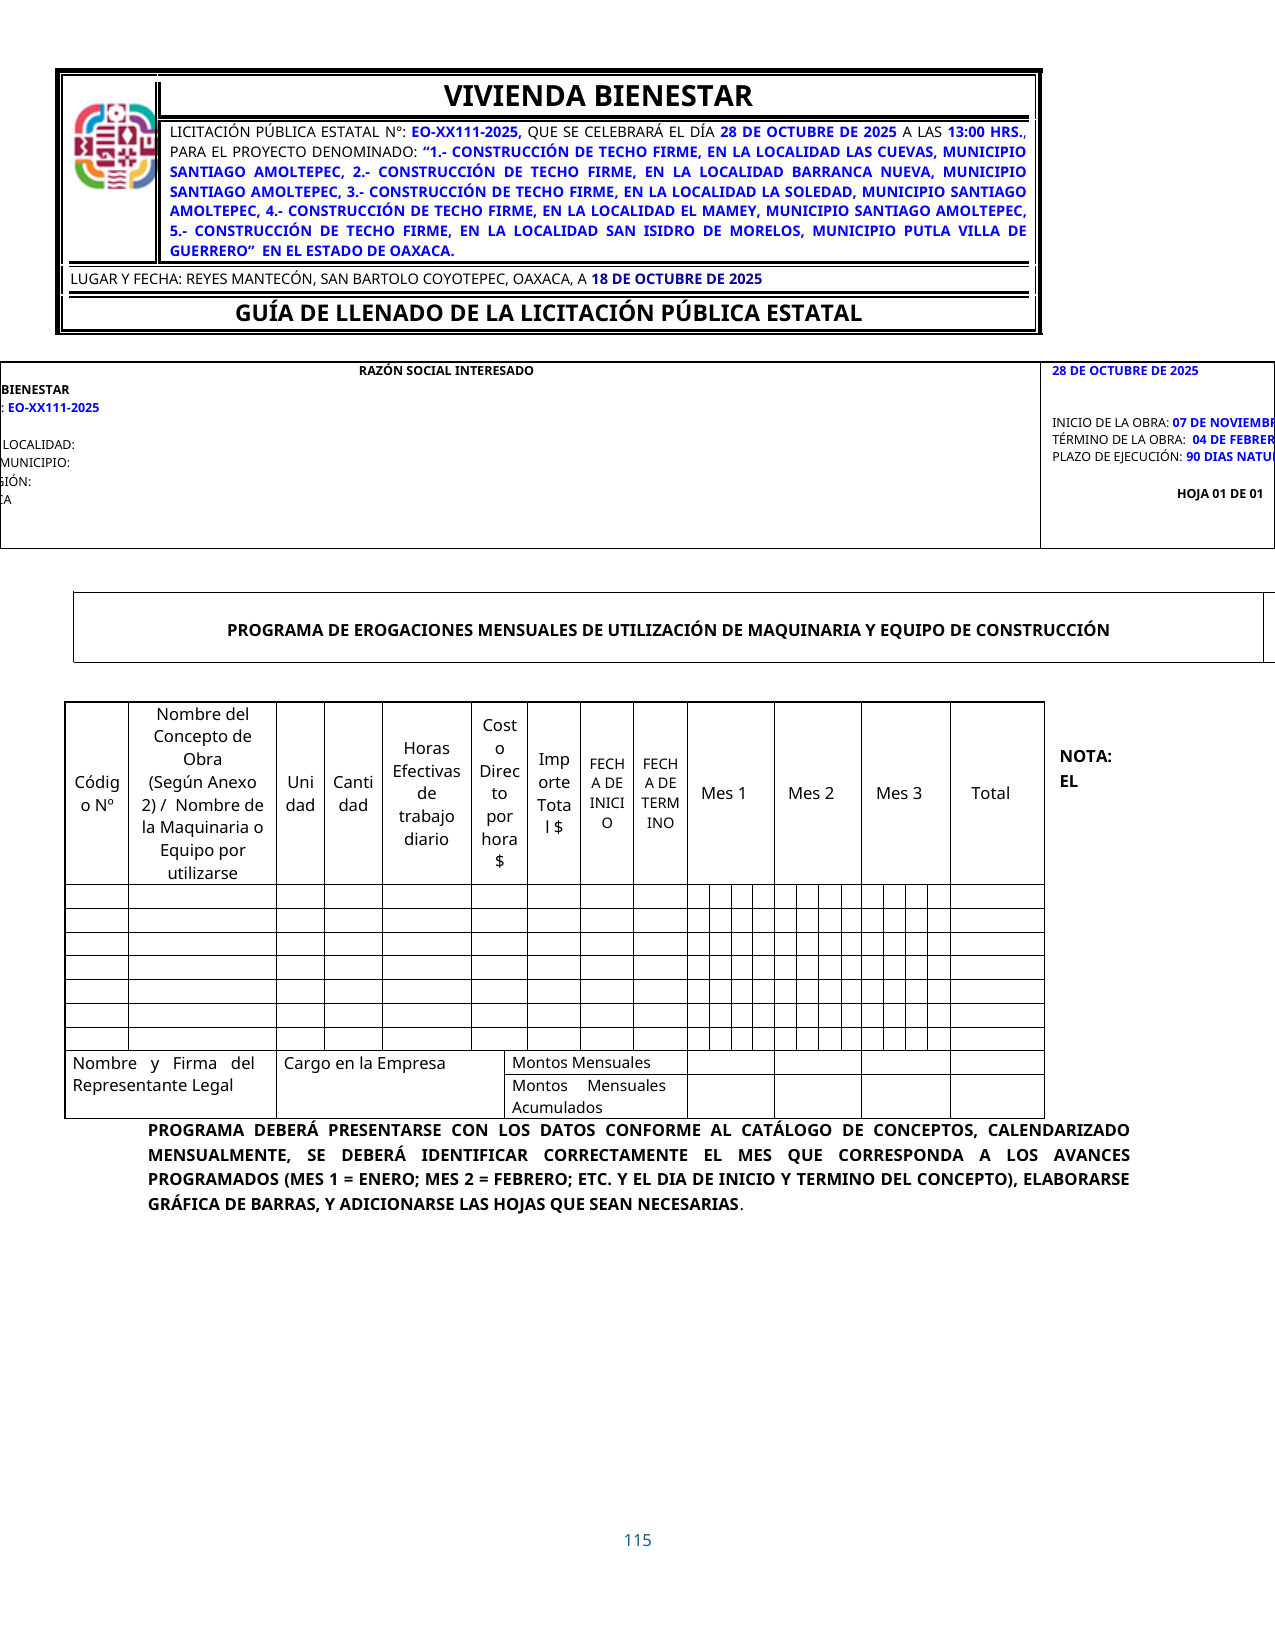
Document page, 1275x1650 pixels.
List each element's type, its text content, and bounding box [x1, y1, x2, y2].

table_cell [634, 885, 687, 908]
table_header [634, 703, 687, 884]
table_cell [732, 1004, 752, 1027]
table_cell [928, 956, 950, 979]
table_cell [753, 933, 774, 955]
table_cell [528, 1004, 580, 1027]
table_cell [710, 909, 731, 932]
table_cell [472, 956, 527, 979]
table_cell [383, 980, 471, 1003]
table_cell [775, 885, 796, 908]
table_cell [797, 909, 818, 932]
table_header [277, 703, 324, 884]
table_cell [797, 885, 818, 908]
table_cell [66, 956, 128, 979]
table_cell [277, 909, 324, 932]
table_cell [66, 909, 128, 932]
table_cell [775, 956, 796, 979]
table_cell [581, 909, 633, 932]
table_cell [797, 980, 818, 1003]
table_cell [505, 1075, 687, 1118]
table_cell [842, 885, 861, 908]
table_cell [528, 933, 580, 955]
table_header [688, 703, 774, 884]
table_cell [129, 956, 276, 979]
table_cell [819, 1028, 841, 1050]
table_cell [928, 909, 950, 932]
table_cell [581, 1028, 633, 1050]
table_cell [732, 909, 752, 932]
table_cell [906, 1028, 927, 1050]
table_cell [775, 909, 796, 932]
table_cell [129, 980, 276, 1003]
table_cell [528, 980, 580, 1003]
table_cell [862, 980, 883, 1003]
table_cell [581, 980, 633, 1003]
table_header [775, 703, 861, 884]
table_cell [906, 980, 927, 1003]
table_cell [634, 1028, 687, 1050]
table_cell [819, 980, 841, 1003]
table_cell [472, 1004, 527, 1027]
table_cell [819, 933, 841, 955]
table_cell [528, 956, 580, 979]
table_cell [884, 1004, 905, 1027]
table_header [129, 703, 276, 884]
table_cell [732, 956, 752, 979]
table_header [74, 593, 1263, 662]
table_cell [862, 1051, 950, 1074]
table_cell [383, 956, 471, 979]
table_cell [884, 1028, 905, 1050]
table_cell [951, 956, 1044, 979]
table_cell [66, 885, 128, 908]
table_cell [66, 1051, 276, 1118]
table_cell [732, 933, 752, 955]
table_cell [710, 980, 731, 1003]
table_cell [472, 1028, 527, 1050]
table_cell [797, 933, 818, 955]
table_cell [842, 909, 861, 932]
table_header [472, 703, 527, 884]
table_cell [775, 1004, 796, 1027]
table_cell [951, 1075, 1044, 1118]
picture [161, 96, 170, 115]
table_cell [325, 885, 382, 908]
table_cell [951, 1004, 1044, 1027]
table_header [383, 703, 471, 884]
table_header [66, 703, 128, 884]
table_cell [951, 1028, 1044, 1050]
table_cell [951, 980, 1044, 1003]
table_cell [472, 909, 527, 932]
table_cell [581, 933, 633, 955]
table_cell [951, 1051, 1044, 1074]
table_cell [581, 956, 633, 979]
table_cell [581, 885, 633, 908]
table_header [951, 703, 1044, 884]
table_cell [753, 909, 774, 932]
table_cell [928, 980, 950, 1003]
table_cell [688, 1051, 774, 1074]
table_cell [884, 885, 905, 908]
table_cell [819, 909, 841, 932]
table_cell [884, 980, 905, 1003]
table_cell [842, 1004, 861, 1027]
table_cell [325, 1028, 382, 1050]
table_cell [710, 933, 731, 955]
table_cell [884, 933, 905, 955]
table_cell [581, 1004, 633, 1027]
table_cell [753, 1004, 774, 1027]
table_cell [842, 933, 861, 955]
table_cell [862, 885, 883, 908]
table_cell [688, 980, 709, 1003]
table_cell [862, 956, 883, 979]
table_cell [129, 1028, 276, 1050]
picture [157, 96, 170, 195]
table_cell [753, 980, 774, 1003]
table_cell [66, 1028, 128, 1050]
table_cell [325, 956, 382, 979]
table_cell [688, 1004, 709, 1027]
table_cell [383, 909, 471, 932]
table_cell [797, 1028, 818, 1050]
picture [63, 96, 155, 195]
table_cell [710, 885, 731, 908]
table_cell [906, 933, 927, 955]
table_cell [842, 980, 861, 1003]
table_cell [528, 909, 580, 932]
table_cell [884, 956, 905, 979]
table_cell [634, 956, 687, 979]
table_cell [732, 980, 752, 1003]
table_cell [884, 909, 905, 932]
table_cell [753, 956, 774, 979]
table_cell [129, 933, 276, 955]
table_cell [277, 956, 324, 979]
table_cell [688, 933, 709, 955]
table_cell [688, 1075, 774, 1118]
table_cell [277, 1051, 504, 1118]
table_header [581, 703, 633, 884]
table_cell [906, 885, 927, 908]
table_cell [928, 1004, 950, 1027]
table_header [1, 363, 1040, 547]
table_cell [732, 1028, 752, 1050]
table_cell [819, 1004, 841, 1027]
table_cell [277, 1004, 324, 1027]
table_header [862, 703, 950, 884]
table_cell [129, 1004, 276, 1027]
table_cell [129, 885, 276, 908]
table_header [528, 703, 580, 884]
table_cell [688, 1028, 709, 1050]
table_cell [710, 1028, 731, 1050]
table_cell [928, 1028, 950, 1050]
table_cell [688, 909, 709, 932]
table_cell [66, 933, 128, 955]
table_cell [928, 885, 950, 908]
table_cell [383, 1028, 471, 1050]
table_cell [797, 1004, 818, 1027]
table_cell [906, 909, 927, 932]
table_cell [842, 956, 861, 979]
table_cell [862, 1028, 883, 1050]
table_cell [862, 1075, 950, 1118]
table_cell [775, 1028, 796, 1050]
text NOTA: EL PROGRAMA DEBERÁ PRESENTARSE CON LOS DATOS CONFORME AL CATÁLOGO DE CONCEPTOS, CALENDARIZADO MENSUALMENTE, SE DEBERÁ IDENTIFICAR CORRECTAMENTE EL MES QUE CORRESPONDA A LOS AVANCES PROGRAMADOS (MES 1 = ENERO; MES 2 = FEBRERO; ETC. Y EL DIA DE INICIO Y TERMINO DEL CONCEPTO), ELABORARSE GRÁFICA DE BARRAS, Y ADICIONARSE LAS HOJAS QUE SEAN NECESARIAS. [148, 745, 1131, 1215]
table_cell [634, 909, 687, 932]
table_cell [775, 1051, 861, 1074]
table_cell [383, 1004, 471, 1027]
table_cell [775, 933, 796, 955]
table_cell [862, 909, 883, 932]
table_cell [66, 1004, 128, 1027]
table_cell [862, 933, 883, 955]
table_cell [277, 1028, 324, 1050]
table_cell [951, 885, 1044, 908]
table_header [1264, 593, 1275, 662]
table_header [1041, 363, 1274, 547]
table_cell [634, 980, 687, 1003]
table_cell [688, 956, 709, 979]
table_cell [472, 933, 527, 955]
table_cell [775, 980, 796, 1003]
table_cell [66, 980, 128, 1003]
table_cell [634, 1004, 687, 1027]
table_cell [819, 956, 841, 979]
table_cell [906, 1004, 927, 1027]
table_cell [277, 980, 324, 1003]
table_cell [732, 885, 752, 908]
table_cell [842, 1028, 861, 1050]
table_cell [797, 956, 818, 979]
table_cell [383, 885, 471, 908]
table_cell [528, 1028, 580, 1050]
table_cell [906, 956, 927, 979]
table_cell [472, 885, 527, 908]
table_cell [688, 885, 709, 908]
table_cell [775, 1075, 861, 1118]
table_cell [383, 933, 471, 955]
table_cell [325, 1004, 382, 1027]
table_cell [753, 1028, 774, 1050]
picture [161, 122, 170, 195]
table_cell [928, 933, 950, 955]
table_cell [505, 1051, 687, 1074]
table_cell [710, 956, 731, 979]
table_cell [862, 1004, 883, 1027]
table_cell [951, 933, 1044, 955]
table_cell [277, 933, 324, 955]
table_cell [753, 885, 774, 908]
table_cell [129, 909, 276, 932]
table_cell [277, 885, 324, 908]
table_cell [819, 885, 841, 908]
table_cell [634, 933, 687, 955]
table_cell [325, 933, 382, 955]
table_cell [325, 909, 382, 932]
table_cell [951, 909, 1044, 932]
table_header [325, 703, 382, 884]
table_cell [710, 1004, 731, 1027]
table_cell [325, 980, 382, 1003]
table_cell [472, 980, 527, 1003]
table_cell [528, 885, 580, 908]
